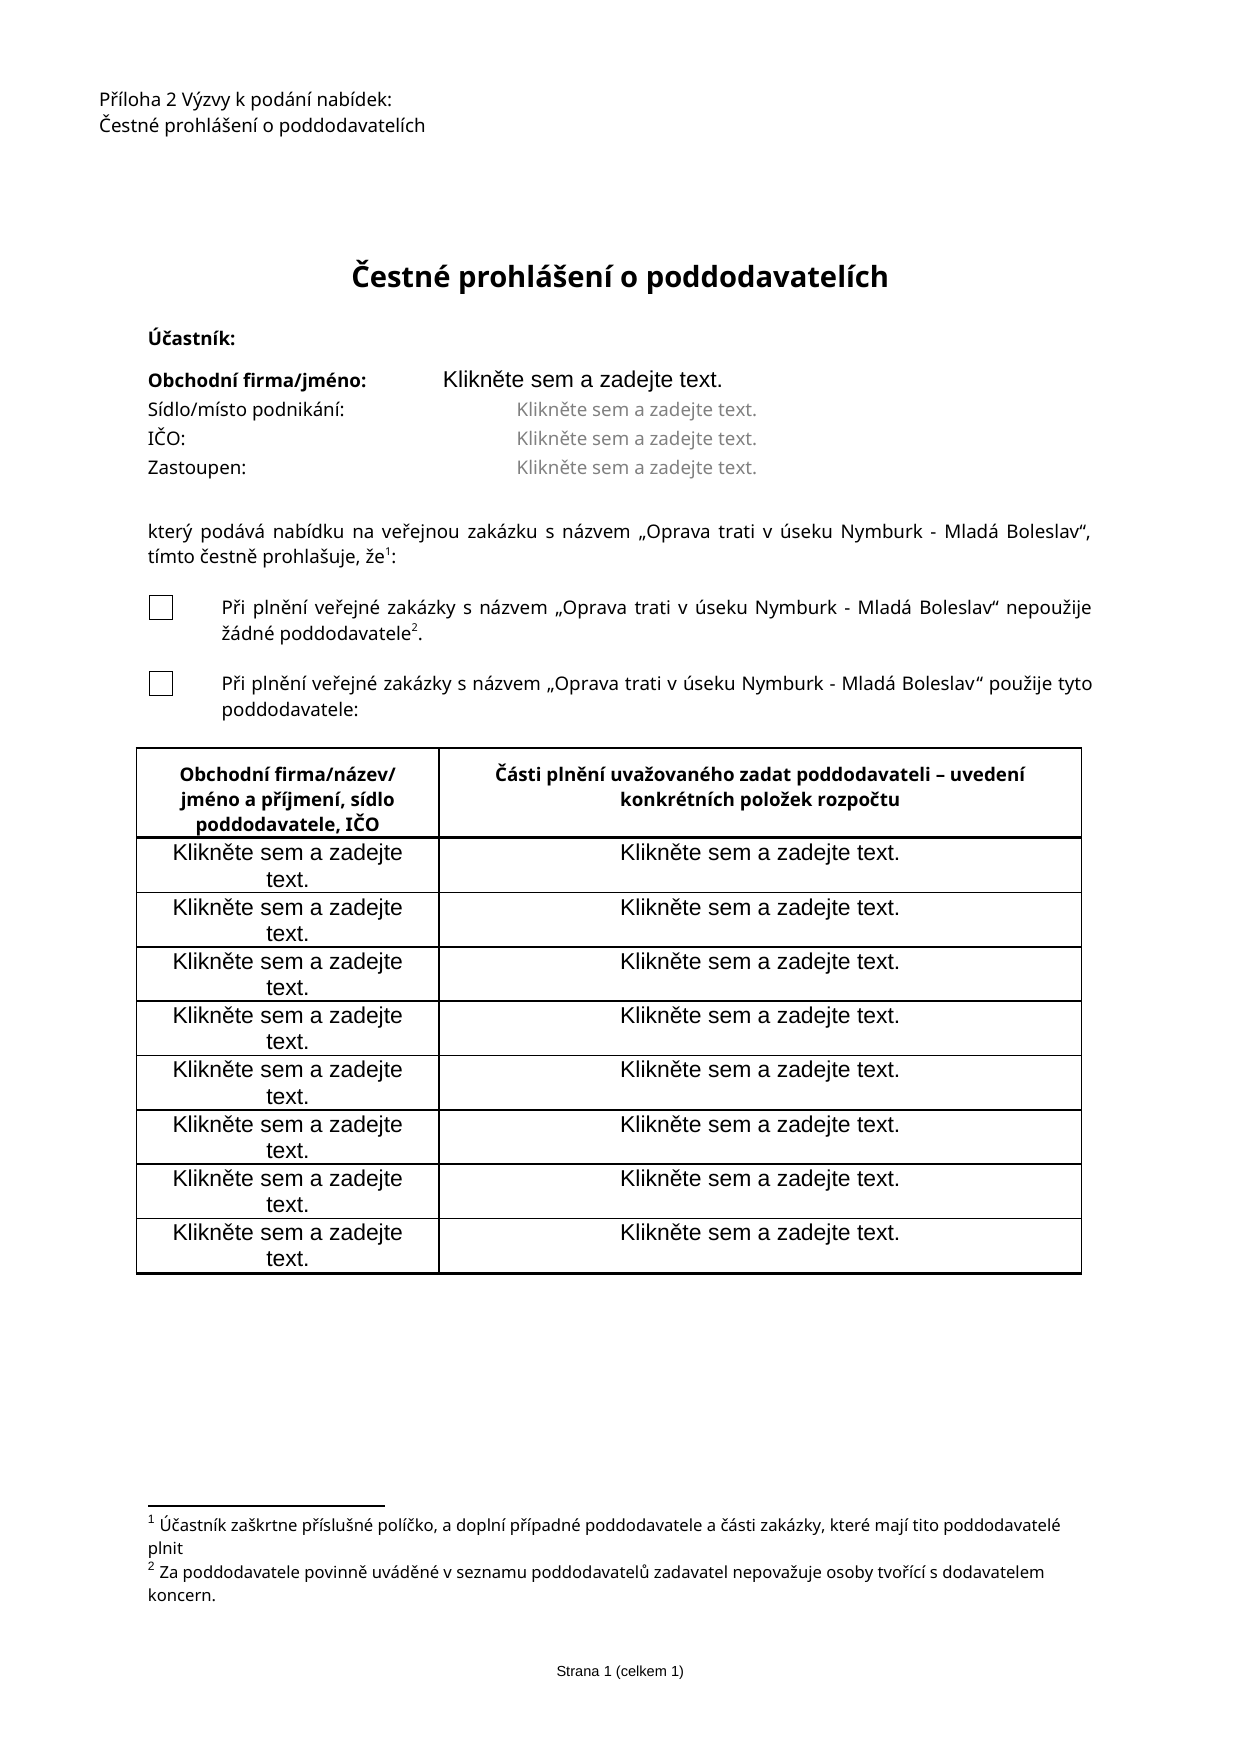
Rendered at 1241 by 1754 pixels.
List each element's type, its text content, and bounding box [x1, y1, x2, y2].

text který podává nabídku na veřejnou zakázku s názvem „Oprava trati v úseku Nymburk - Mladá Boleslav“, tímto čestně prohlašuje, že: [148, 518, 1093, 569]
table_header Obchodní firma/název/ jméno a příjmení, sídlo poddodavatele, IČO [137, 749, 438, 836]
text Zastoupen: [148, 451, 1093, 480]
text Při plnění veřejné zakázky s názvem „Oprava trati v úseku Nymburk - Mladá Boleslav“ použije tyto poddodavatele: [148, 670, 1093, 721]
table_header Části plnění uvažovaného zadat poddodavateli – uvedení konkrétních položek rozpočtu [440, 749, 1081, 836]
text Při plnění veřejné zakázky s názvem „Oprava trati v úseku Nymburk - Mladá Boleslav“ nepoužije žádné poddodavatele. [148, 594, 1093, 645]
text Obchodní firma/jméno: [148, 364, 1093, 393]
text IČO: [148, 422, 1093, 451]
title Čestné prohlášení o poddodavatelích [148, 256, 1093, 296]
text Sídlo/místo podnikání: [148, 393, 1093, 422]
text Účastník: [148, 321, 1093, 352]
